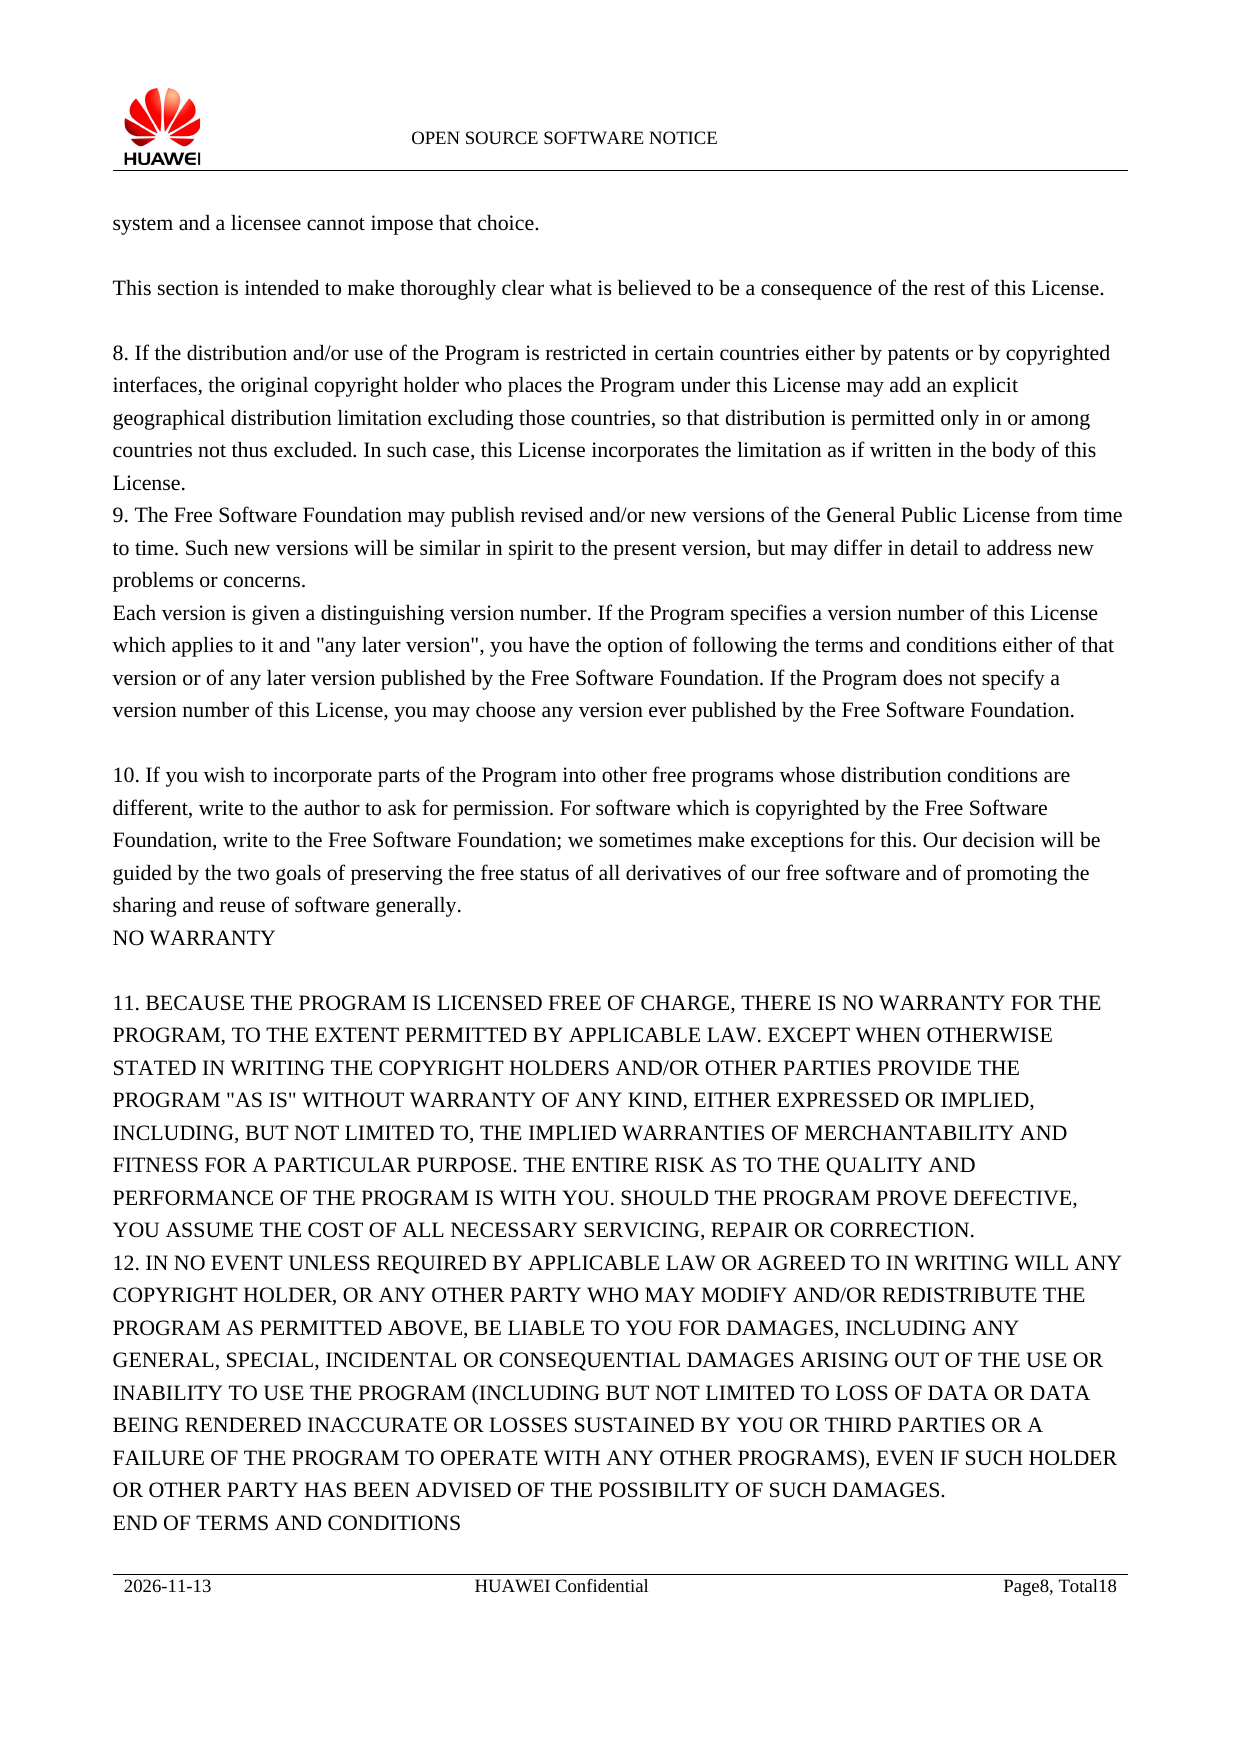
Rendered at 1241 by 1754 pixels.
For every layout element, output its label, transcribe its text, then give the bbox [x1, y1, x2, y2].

picture [124, 88, 201, 165]
